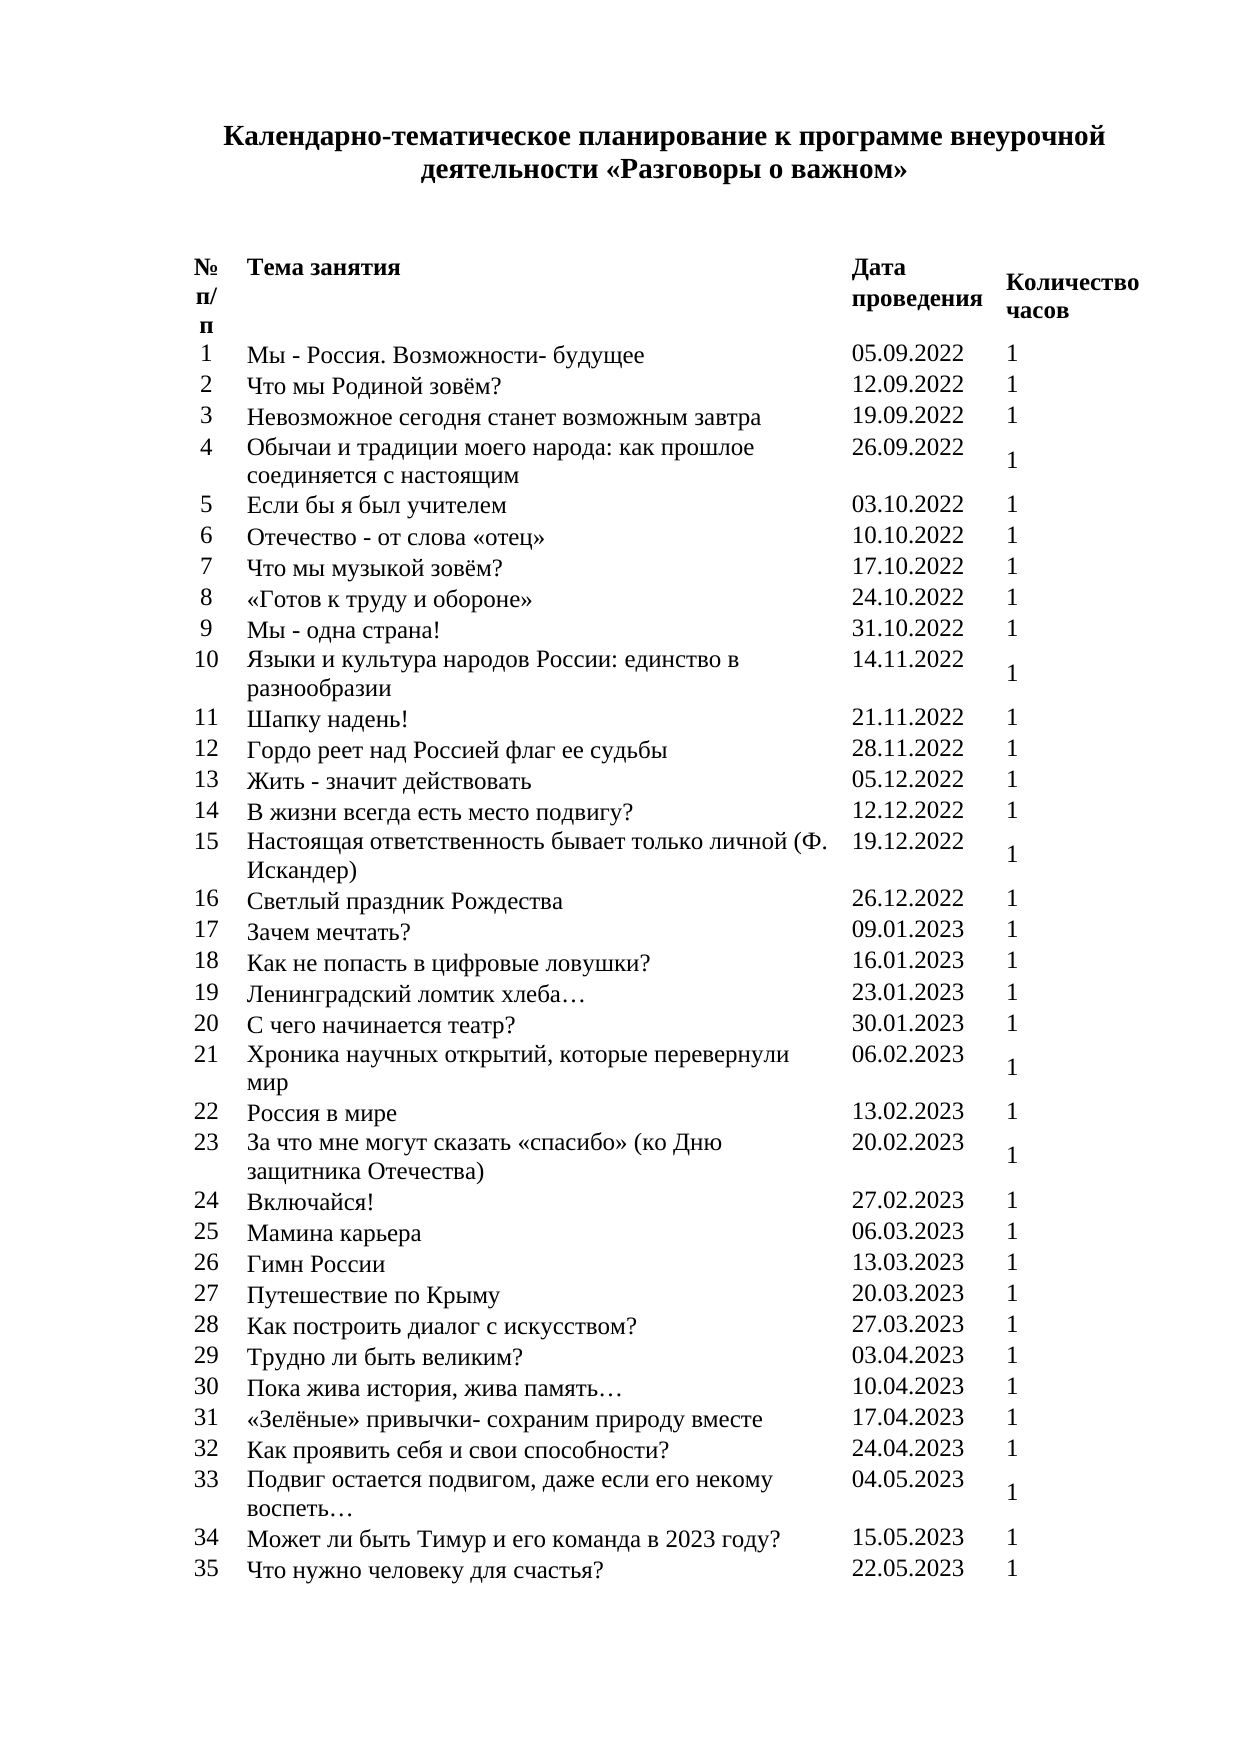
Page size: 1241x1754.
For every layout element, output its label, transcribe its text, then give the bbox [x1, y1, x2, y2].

table_cell 33 [177, 1464, 235, 1522]
table_cell 1 [995, 733, 1151, 764]
table_cell 20 [177, 1008, 235, 1039]
table_cell 8 [177, 582, 235, 613]
table_cell 1 [177, 339, 235, 369]
table_cell 9 [177, 613, 235, 644]
table_cell 1 [995, 1278, 1151, 1309]
table_cell 32 [177, 1433, 235, 1464]
table_cell 30.01.2023 [840, 1008, 994, 1039]
table_cell 31.10.2022 [840, 613, 994, 644]
table_cell Как построить диалог с искусством? [235, 1309, 840, 1340]
table_cell 1 [995, 370, 1151, 401]
table_cell 6 [177, 520, 235, 551]
table_cell 12.09.2022 [840, 370, 994, 401]
text Календарно-тематическое планирование к программе внеурочной деятельности «Разговоры о важном» [177, 118, 1152, 185]
table_cell 10.10.2022 [840, 520, 994, 551]
table_cell 1 [995, 520, 1151, 551]
table_cell 13.02.2023 [840, 1096, 994, 1127]
table_cell 28 [177, 1309, 235, 1340]
table_cell Россия в мире [235, 1096, 840, 1127]
table_cell 23 [177, 1127, 235, 1185]
table_cell 18 [177, 946, 235, 977]
table_cell 03.10.2022 [840, 489, 994, 520]
table_cell 2 [177, 370, 235, 401]
table_cell 1 [995, 613, 1151, 644]
table_cell 1 [995, 1247, 1151, 1278]
table_cell Трудно ли быть великим? [235, 1340, 840, 1371]
table_cell Мамина карьера [235, 1216, 840, 1247]
table_cell 1 [995, 795, 1151, 826]
table_cell 4 [177, 432, 235, 489]
table_cell 25 [177, 1216, 235, 1247]
table_cell 17.10.2022 [840, 551, 994, 582]
table_cell Пока жива история, жива память… [235, 1371, 840, 1402]
table_cell 1 [995, 1340, 1151, 1371]
table_cell 1 [995, 1185, 1151, 1216]
table_cell 22 [177, 1096, 235, 1127]
table_cell Что мы Родиной зовём? [235, 370, 840, 401]
table_cell Как не попасть в цифровые ловушки? [235, 946, 840, 977]
table_cell 1 [995, 1433, 1151, 1464]
table_cell 12 [177, 733, 235, 764]
table_cell В жизни всегда есть место подвигу? [235, 795, 840, 826]
table_cell 19.09.2022 [840, 401, 994, 432]
table_cell 16.01.2023 [840, 946, 994, 977]
table_header Тема занятия [235, 252, 840, 338]
table_cell 1 [995, 884, 1151, 914]
table_cell 1 [995, 702, 1151, 733]
table_cell Настоящая ответственность бывает только личной (Ф. Искандер) [235, 826, 840, 883]
table_cell Как проявить себя и свои способности? [235, 1433, 840, 1464]
table_cell 23.01.2023 [840, 977, 994, 1008]
table_cell 35 [177, 1553, 235, 1584]
table_cell 1 [995, 1039, 1151, 1096]
table_cell 1 [995, 1402, 1151, 1433]
table_cell 26 [177, 1247, 235, 1278]
table_cell Светлый праздник Рождества [235, 884, 840, 914]
table_cell 1 [995, 826, 1151, 883]
table_cell 1 [995, 401, 1151, 432]
table_cell 1 [995, 1008, 1151, 1039]
table_cell 05.09.2022 [840, 339, 994, 369]
table_cell 1 [995, 432, 1151, 489]
table_cell 05.12.2022 [840, 764, 994, 795]
table_cell 1 [995, 1309, 1151, 1340]
table_cell 03.04.2023 [840, 1340, 994, 1371]
table_cell 1 [995, 489, 1151, 520]
table_cell Что мы музыкой зовём? [235, 551, 840, 582]
table_cell 13.03.2023 [840, 1247, 994, 1278]
table_cell 1 [995, 582, 1151, 613]
table_cell 1 [995, 915, 1151, 946]
table_cell Гимн России [235, 1247, 840, 1278]
table_cell 7 [177, 551, 235, 582]
table_cell 1 [995, 1127, 1151, 1185]
table_cell 34 [177, 1522, 235, 1553]
table_cell 1 [995, 1522, 1151, 1553]
table_cell 14.11.2022 [840, 644, 994, 702]
table_header Количество часов [995, 252, 1151, 338]
table_cell Хроника научных открытий, которые перевернули мир [235, 1039, 840, 1096]
table_cell Жить - значит действовать [235, 764, 840, 795]
table_cell 09.01.2023 [840, 915, 994, 946]
table_cell Ленинградский ломтик хлеба… [235, 977, 840, 1008]
table_cell 1 [995, 339, 1151, 369]
table_cell Обычаи и традиции моего народа: как прошлое соединяется с настоящим [235, 432, 840, 489]
table_cell 11 [177, 702, 235, 733]
table_cell 5 [177, 489, 235, 520]
table_cell 3 [177, 401, 235, 432]
table_cell 1 [995, 1096, 1151, 1127]
table_cell 06.02.2023 [840, 1039, 994, 1096]
table_cell 1 [995, 1464, 1151, 1522]
table_cell 24 [177, 1185, 235, 1216]
table_cell Может ли быть Тимур и его команда в 2023 году? [235, 1522, 840, 1553]
table_cell 22.05.2023 [840, 1553, 994, 1584]
table_cell 20.02.2023 [840, 1127, 994, 1185]
table_cell 27 [177, 1278, 235, 1309]
table_cell 19 [177, 977, 235, 1008]
table_cell Гордо реет над Россией флаг ее судьбы [235, 733, 840, 764]
table_cell Мы - одна страна! [235, 613, 840, 644]
table_cell 26.12.2022 [840, 884, 994, 914]
table_cell 13 [177, 764, 235, 795]
table_cell 24.10.2022 [840, 582, 994, 613]
table_cell 1 [995, 946, 1151, 977]
table_cell «Готов к труду и обороне» [235, 582, 840, 613]
table_cell 31 [177, 1402, 235, 1433]
table_cell 1 [995, 764, 1151, 795]
table_cell Что нужно человеку для счастья? [235, 1553, 840, 1584]
table_cell «Зелёные» привычки- сохраним природу вместе [235, 1402, 840, 1433]
table_cell 28.11.2022 [840, 733, 994, 764]
table_cell 15.05.2023 [840, 1522, 994, 1553]
table_header Дата проведения [840, 252, 994, 338]
table_cell 21 [177, 1039, 235, 1096]
table_cell 29 [177, 1340, 235, 1371]
table_header № п/п [177, 252, 235, 338]
table_cell 17 [177, 915, 235, 946]
table_cell 27.02.2023 [840, 1185, 994, 1216]
table_cell 16 [177, 884, 235, 914]
table_cell Если бы я был учителем [235, 489, 840, 520]
table_cell 1 [995, 551, 1151, 582]
table_cell 1 [995, 1553, 1151, 1584]
table_cell 10.04.2023 [840, 1371, 994, 1402]
table_cell 1 [995, 977, 1151, 1008]
table_cell Шапку надень! [235, 702, 840, 733]
table_cell 1 [995, 1216, 1151, 1247]
table_cell 1 [995, 1371, 1151, 1402]
table_cell 04.05.2023 [840, 1464, 994, 1522]
table_cell Подвиг остается подвигом, даже если его некому воспеть… [235, 1464, 840, 1522]
table_cell Мы - Россия. Возможности- будущее [235, 339, 840, 369]
table_cell 10 [177, 644, 235, 702]
table_cell 06.03.2023 [840, 1216, 994, 1247]
table_cell 14 [177, 795, 235, 826]
table_cell 12.12.2022 [840, 795, 994, 826]
table_cell Языки и культура народов России: единство в разнообразии [235, 644, 840, 702]
table_cell Путешествие по Крыму [235, 1278, 840, 1309]
table_cell 26.09.2022 [840, 432, 994, 489]
table_cell Невозможное сегодня станет возможным завтра [235, 401, 840, 432]
table_cell 30 [177, 1371, 235, 1402]
table_cell 20.03.2023 [840, 1278, 994, 1309]
table_cell 15 [177, 826, 235, 883]
table_cell 17.04.2023 [840, 1402, 994, 1433]
table_cell 1 [995, 644, 1151, 702]
table_cell 27.03.2023 [840, 1309, 994, 1340]
table_cell 24.04.2023 [840, 1433, 994, 1464]
table_cell Зачем мечтать? [235, 915, 840, 946]
table_cell С чего начинается театр? [235, 1008, 840, 1039]
table_cell Отечество - от слова «отец» [235, 520, 840, 551]
table_cell За что мне могут сказать «спасибо» (ко Дню защитника Отечества) [235, 1127, 840, 1185]
table_cell 21.11.2022 [840, 702, 994, 733]
table_cell Включайся! [235, 1185, 840, 1216]
table_cell 19.12.2022 [840, 826, 994, 883]
